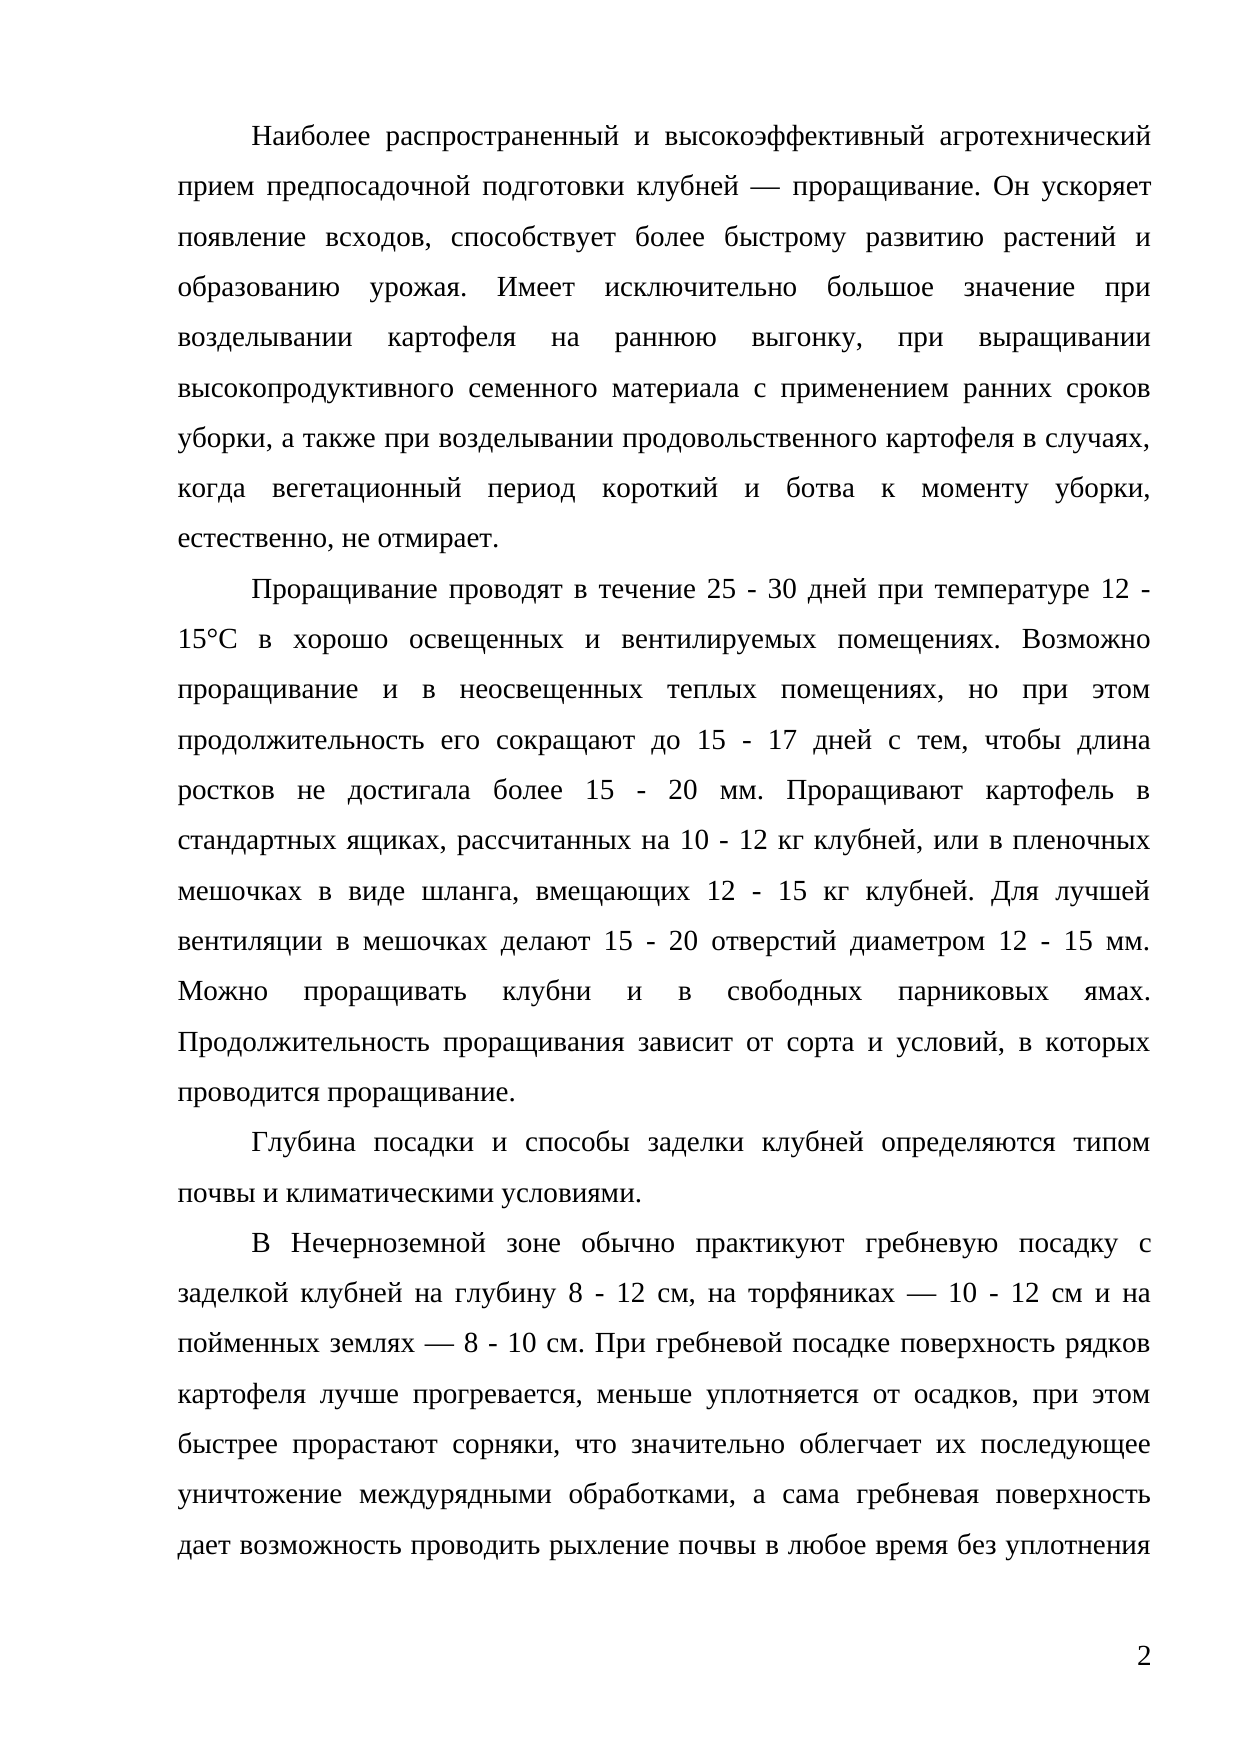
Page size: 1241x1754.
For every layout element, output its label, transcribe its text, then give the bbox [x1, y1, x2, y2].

text Проращивание проводят в течение 25 - 30 дней при температуре 12 - 15°С в хорошо освещенных и вентилируемых помещениях. Возможно проращивание и в неосвещенных теплых помещениях, но при этом продолжительность его сокращают до 15 - 17 дней с тем, чтобы длина ростков не достигала более 15 - . Проращивают картофель в стандартных ящиках, рассчитанных на 10 - клубней, или в пленочных мешочках в виде шланга, вмещающих 12 - клубней. Для лучшей вентиляции в мешочках делают 15 - 20 отверстий диаметром 12 - . Можно проращивать клубни и в свободных парниковых ямах. Продолжительность проращивания зависит от сорта и условий, в которых проводится проращивание. [177, 571, 1152, 1108]
text Глубина посадки и способы заделки клубней определяются типом почвы и климатическими условиями. [177, 1124, 1152, 1208]
text Наиболее распространенный и высокоэффективный агротехнический прием предпосадочной подготовки клубней — проращивание. Он ускоряет появление всходов, способствует более быстрому развитию растений и образованию урожая. Имеет исключительно большое значение при возделывании картофеля на раннюю выгонку, при выращивании высокопродуктивного семенного материала с применением ранних сроков уборки, а также при возделывании продовольственного картофеля в случаях, когда вегетационный период короткий и ботва к моменту уборки, естественно, не отмирает. [177, 118, 1152, 554]
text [177, 1225, 1152, 1560]
